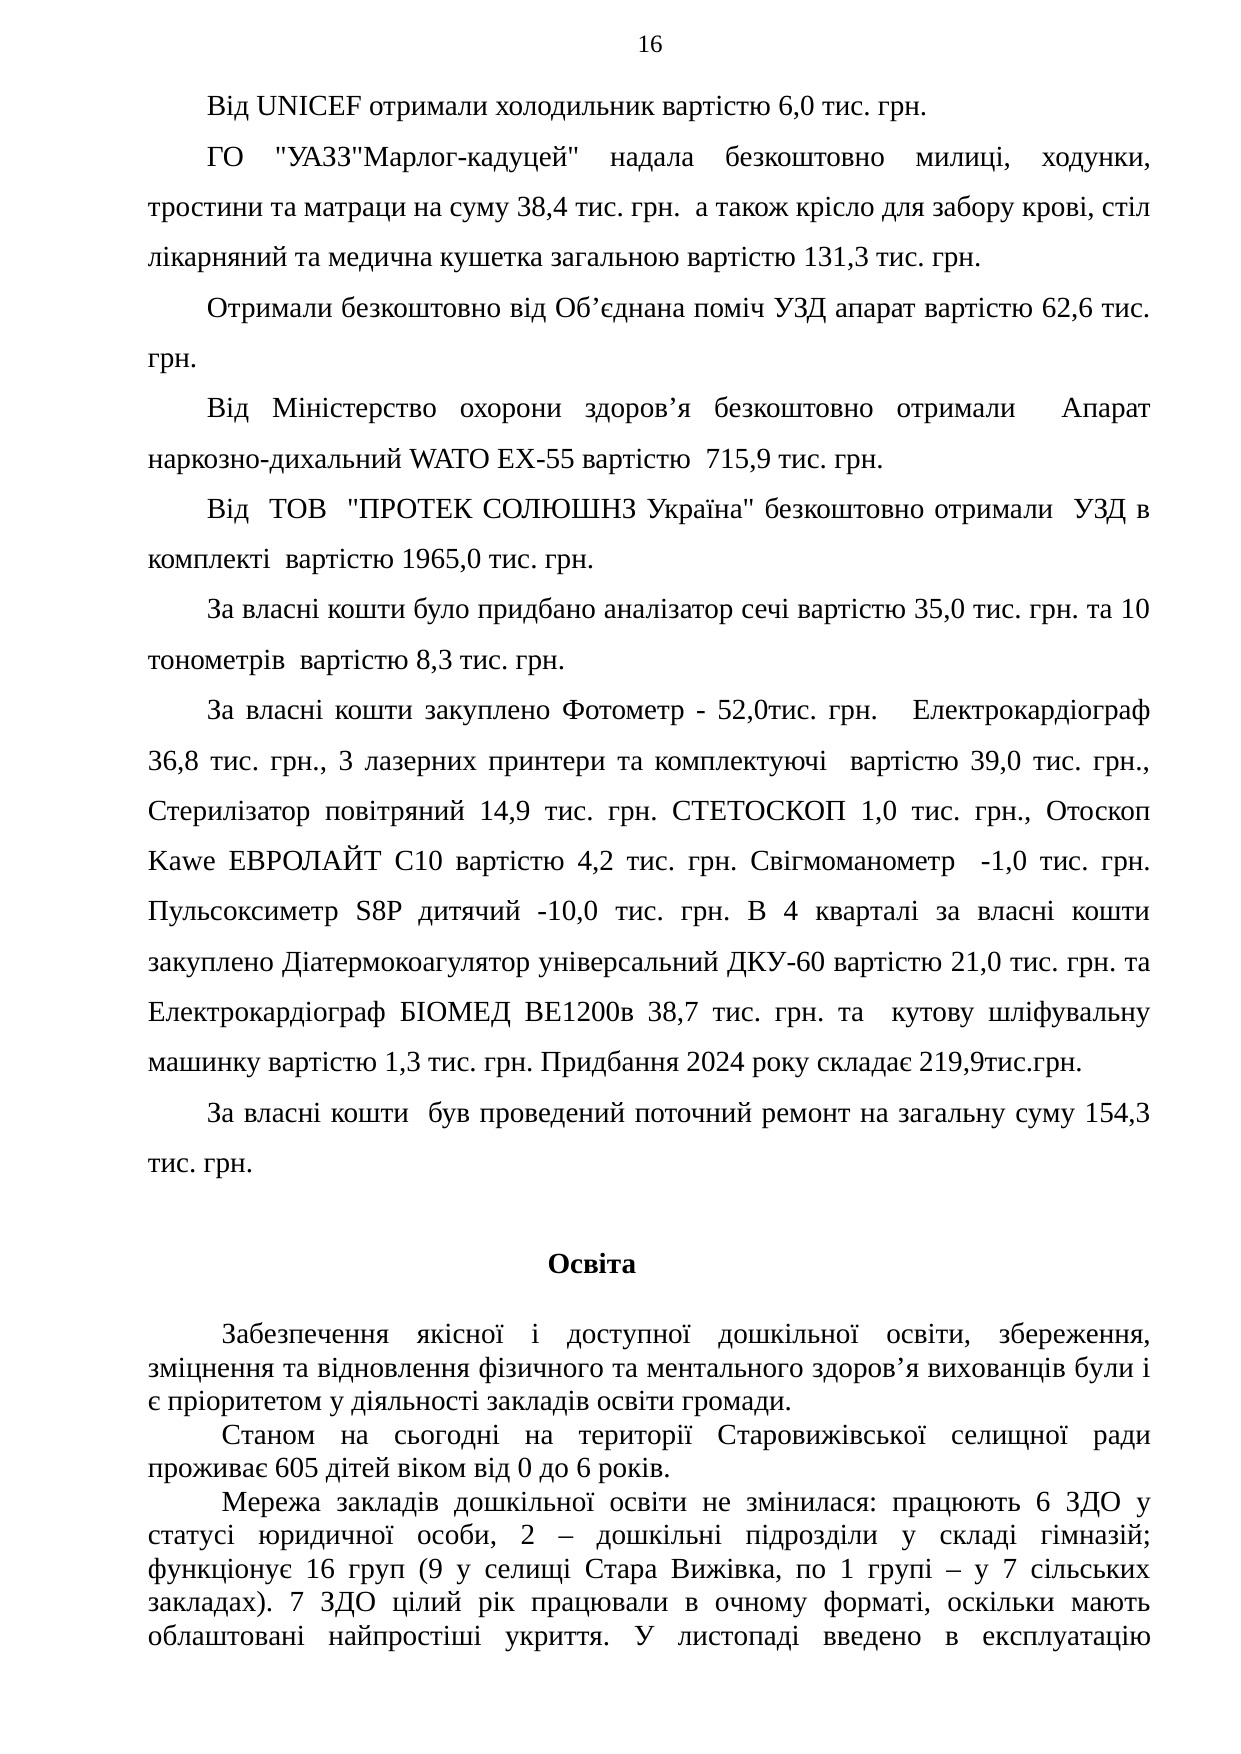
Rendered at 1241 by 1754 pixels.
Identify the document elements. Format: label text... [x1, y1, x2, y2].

text За власні кошти закуплено Фотометр - 52,0тис. грн. Електрокардіограф 36,8 тис. грн., 3 лазерних принтери та комплектуючі вартістю 39,0 тис. грн., Стерилізатор повітряний 14,9 тис. грн. СТЕТОСКОП 1,0 тис. грн., Отоскоп Kawe ЕВРОЛАЙТ С10 вартістю 4,2 тис. грн. Свігмоманометр -1,0 тис. грн. Пульсоксиметр S8P дитячий -10,0 тис. грн. В 4 кварталі за власні кошти закуплено Діатермокоагулятор універсальний ДКУ-60 вартістю 21,0 тис. грн. та Електрокардіограф БІОМЕД ВE1200в 38,7 тис. грн. та кутову шліфувальну машинку вартістю 1,3 тис. грн. Придбання 2024 року складає 219,9тис.грн. [148, 692, 1152, 1078]
text За власні кошти був проведений поточний ремонт на загальну суму 154,3 тис. грн. [148, 1095, 1152, 1179]
text ГО "УАЗЗ"Марлог-кадуцей" надала безкоштовно милиці, ходунки, тростини та матраци на суму 38,4 тис. грн. а також крісло для забору крові, стіл лікарняний та медична кушетка загальною вартістю 131,3 тис. грн. [148, 139, 1152, 273]
text Отримали безкоштовно від Об’єднана поміч УЗД апарат вартістю 62,6 тис. грн. [148, 290, 1152, 374]
text За власні кошти було придбано аналізатор сечі вартістю 35,0 тис. грн. та 10 тонометрів вартістю 8,3 тис. грн. [148, 592, 1152, 676]
text Освіта [153, 1246, 1152, 1279]
text Від UNICEF отримали холодильник вартістю 6,0 тис. грн. [148, 88, 1152, 122]
text Станом на сьогодні на території Старовижівської селищної ради проживає 605 дітей віком від 0 до 6 років. [148, 1417, 1152, 1484]
text Від Міністерство охорони здоров’я безкоштовно отримали Апарат наркозно-дихальний WATO EX-55 вартістю 715,9 тис. грн. [148, 390, 1152, 474]
text Від ТОВ "ПРОТЕК СОЛЮШНЗ Україна" безкоштовно отримали УЗД в комплекті вартістю 1965,0 тис. грн. [148, 491, 1152, 575]
text Забезпечення якісної і доступної дошкільної освіти, збереження, зміцнення та відновлення фізичного та ментального здоров’я вихованців були і є пріоритетом у діяльності закладів освіти громади. [148, 1316, 1152, 1417]
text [148, 1484, 1152, 1652]
